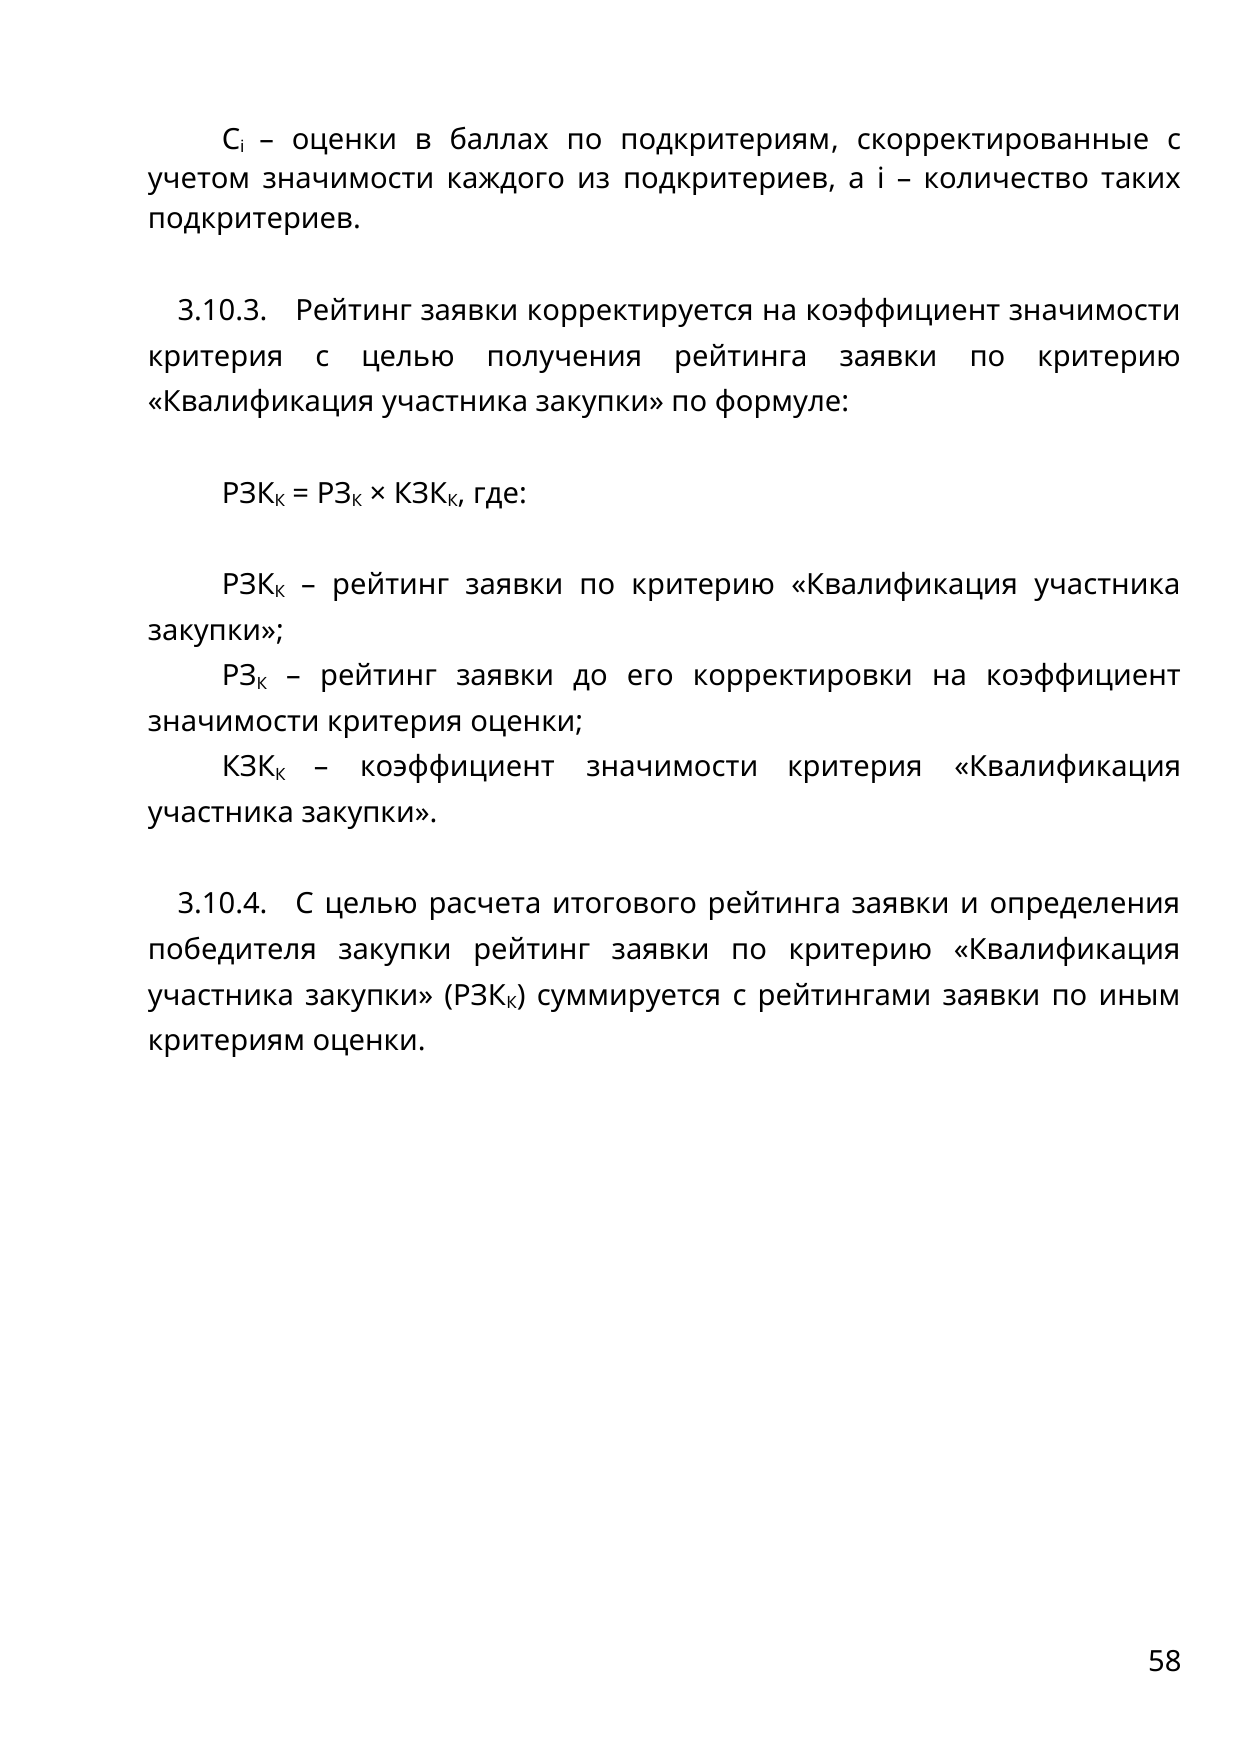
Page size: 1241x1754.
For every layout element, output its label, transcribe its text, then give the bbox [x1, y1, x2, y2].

text РЗКК – рейтинг заявки по критерию «Квалификация участника закупки»; [148, 563, 1181, 648]
list Рейтинг заявки корректируется на коэффициент значимости критерия с целью получения рейтинга заявки по критерию «Квалификация участника закупки» по формуле: [148, 289, 1181, 420]
text Ci – оценки в баллах по подкритериям, скорректированные с учетом значимости каждого из подкритериев, а i – количество таких подкритериев. [148, 118, 1181, 237]
list С целью расчета итогового рейтинга заявки и определения победителя закупки рейтинг заявки по критерию «Квалификация участника закупки» (РЗКК) суммируется с рейтингами заявки по иным критериям оценки. [148, 882, 1181, 1059]
text КЗКК – коэффициент значимости критерия «Квалификация участника закупки». [148, 746, 1181, 831]
text РЗКК = РЗК × КЗКК, где: [148, 472, 1181, 512]
text РЗК – рейтинг заявки до его корректировки на коэффициент значимости критерия оценки; [148, 654, 1181, 740]
